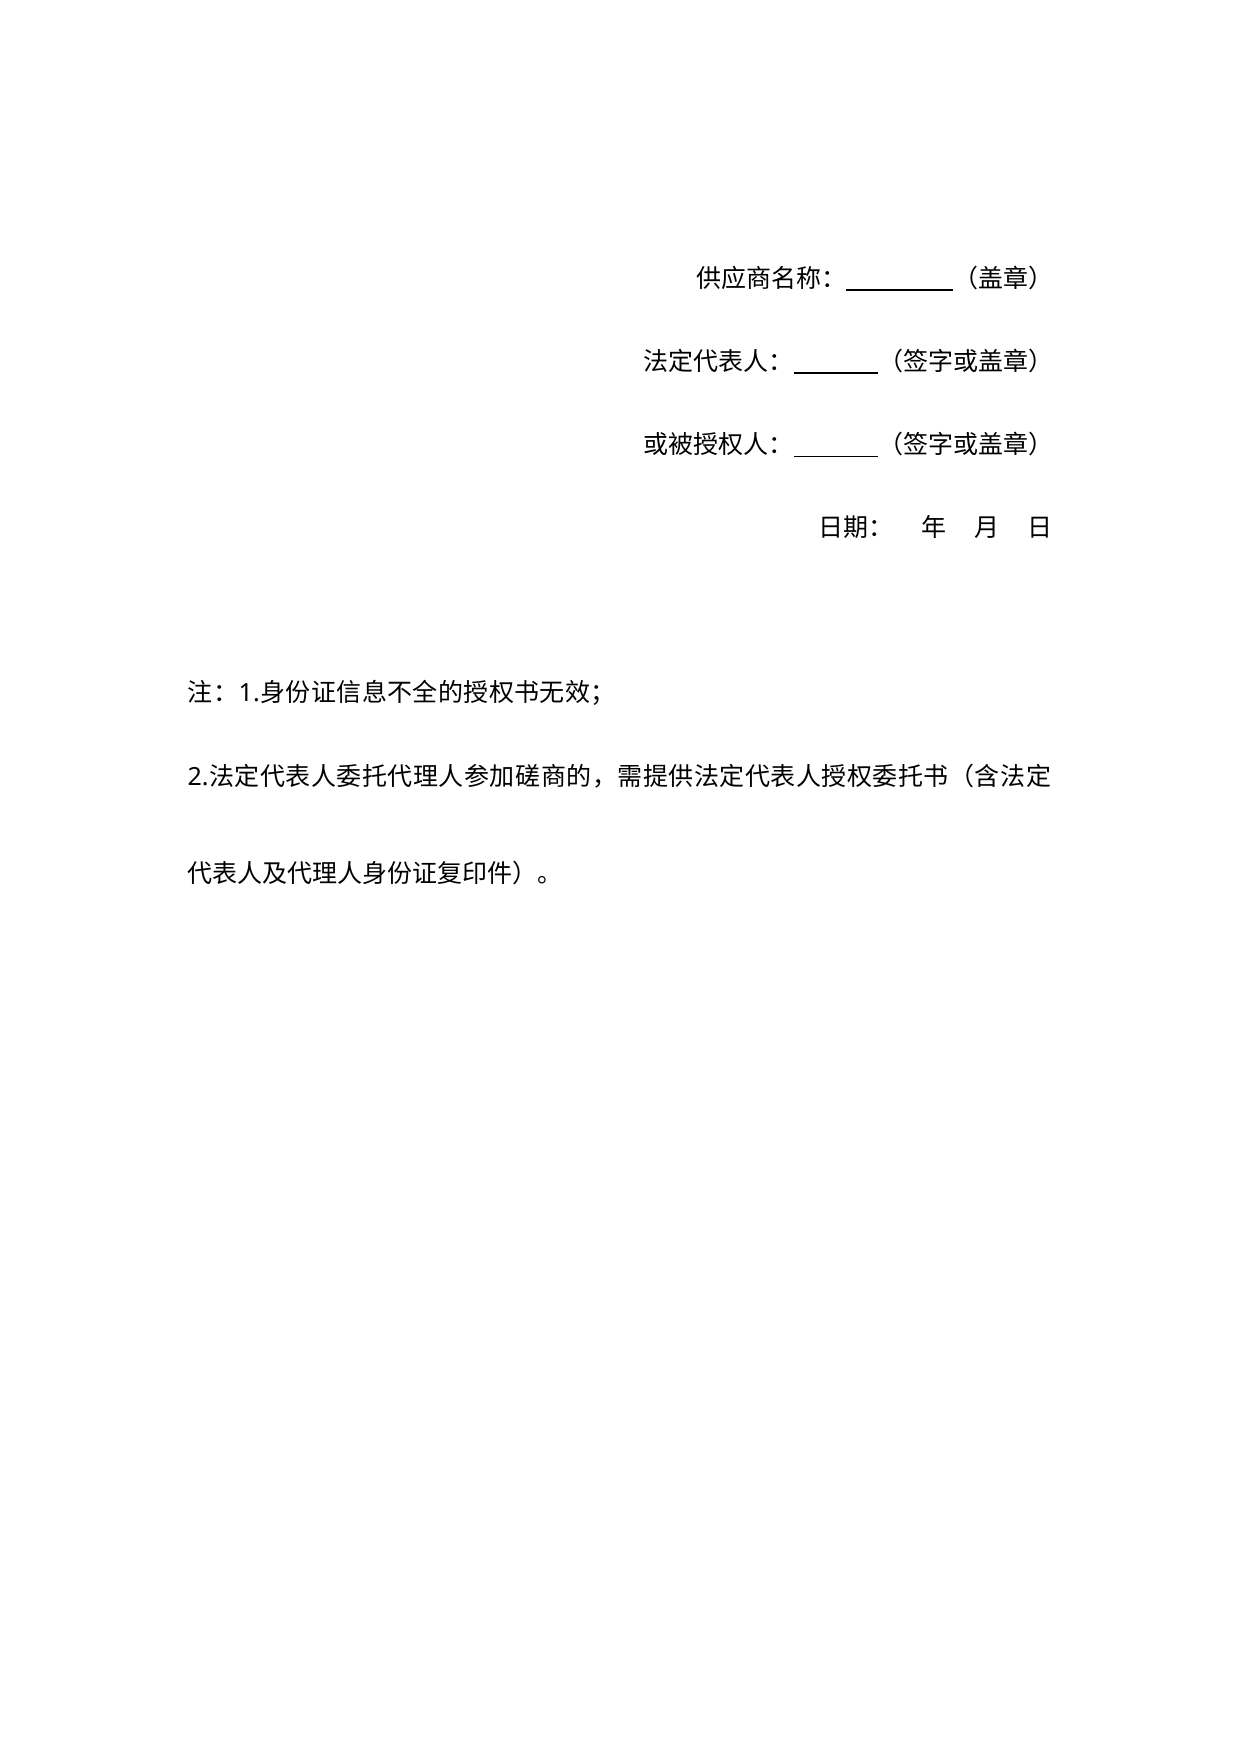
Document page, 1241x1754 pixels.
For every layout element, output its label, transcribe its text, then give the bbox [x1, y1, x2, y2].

text 日期： 年 月 日 [187, 493, 1053, 558]
text 注：1.身份证信息不全的授权书无效； [187, 658, 1053, 723]
text 法定代表人： （签字或盖章） [187, 327, 1053, 392]
text 或被授权人： （签字或盖章） [187, 410, 1053, 475]
text 2.法定代表人委托代理人参加磋商的，需提供法定代表人授权委托书（含法定代表人及代理人身份证复印件）。 [187, 742, 1053, 904]
text 供应商名称： （盖章） [187, 244, 1053, 309]
